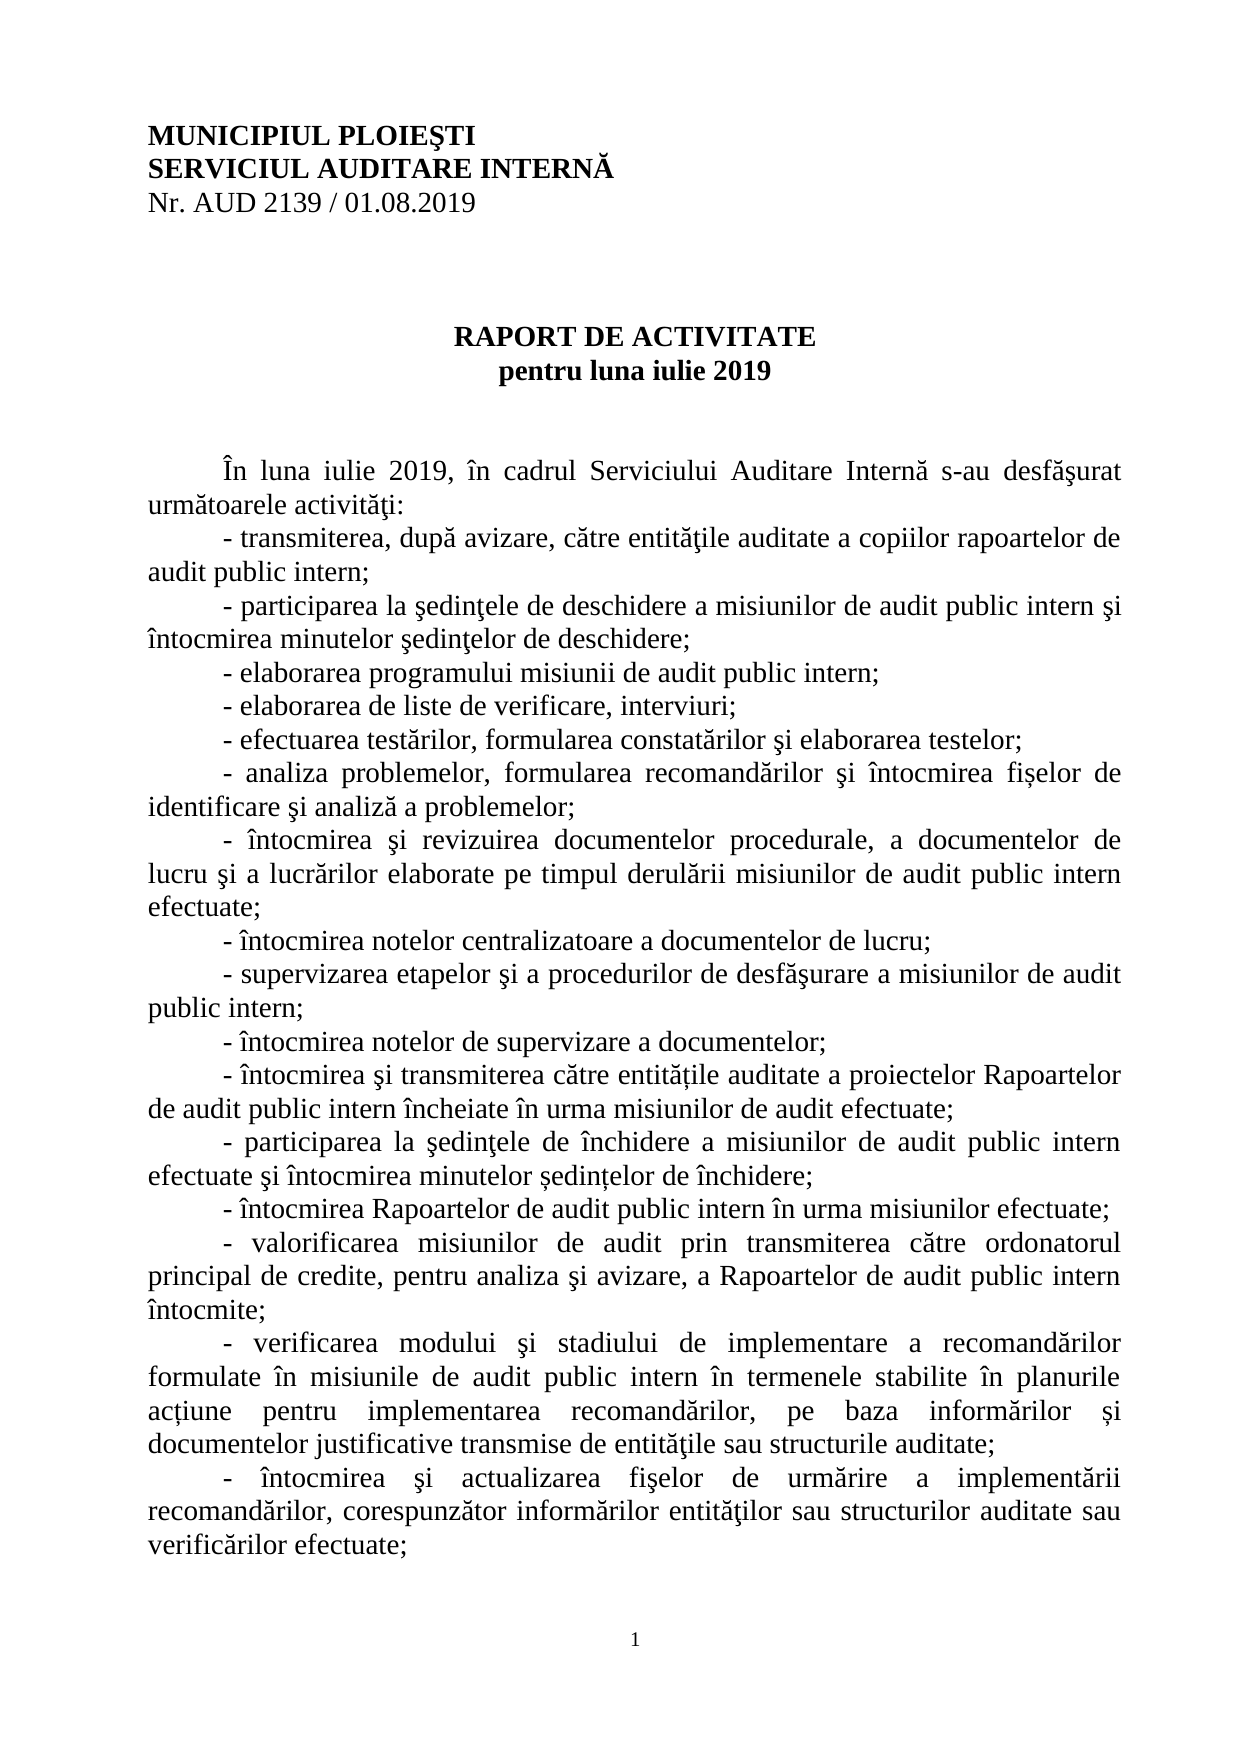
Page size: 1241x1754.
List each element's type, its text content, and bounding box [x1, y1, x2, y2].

text RAPORT DE ACTIVITATE [148, 319, 1122, 353]
text - verificarea modului şi stadiului de implementare a recomandărilor formulate în misiunile de audit public intern în termenele stabilite în planurile acțiune pentru implementarea recomandărilor, pe baza informărilor și documentelor justificative transmise de entităţile sau structurile auditate; [148, 1326, 1122, 1460]
text MUNICIPIUL PLOIEŞTI [148, 118, 1122, 152]
text pentru luna iulie 2019 [148, 353, 1122, 386]
text - transmiterea, după avizare, către entităţile auditate a copiilor rapoartelor de audit public intern; [148, 521, 1122, 588]
text - întocmirea şi revizuirea documentelor procedurale, a documentelor de lucru şi a lucrărilor elaborate pe timpul derulării misiunilor de audit public intern efectuate; [148, 822, 1122, 923]
text - participarea la şedinţele de deschidere a misiunilor de audit public intern şi întocmirea minutelor şedinţelor de deschidere; [148, 588, 1122, 655]
text - supervizarea etapelor şi a procedurilor de desfăşurare a misiunilor de audit public intern; [148, 957, 1122, 1024]
text - elaborarea de liste de verificare, interviuri; [148, 688, 1122, 722]
text - întocmirea Rapoartelor de audit public intern în urma misiunilor efectuate; [148, 1191, 1122, 1225]
text - participarea la şedinţele de închidere a misiunilor de audit public intern efectuate şi întocmirea minutelor ședințelor de închidere; [148, 1124, 1122, 1191]
text SERVICIUL AUDITARE INTERNĂ [148, 152, 1122, 185]
text În luna iulie 2019, în cadrul Serviciului Auditare Internă s-au desfăşurat următoarele activităţi: [148, 453, 1122, 521]
text - întocmirea notelor de supervizare a documentelor; [148, 1024, 1122, 1057]
text - efectuarea testărilor, formularea constatărilor şi elaborarea testelor; [148, 722, 1122, 755]
text - elaborarea programului misiunii de audit public intern; [148, 655, 1122, 688]
text - analiza problemelor, formularea recomandărilor şi întocmirea fișelor de identificare şi analiză a problemelor; [148, 755, 1122, 822]
text - valorificarea misiunilor de audit prin transmiterea către ordonatorul principal de credite, pentru analiza şi avizare, a Rapoartelor de audit public intern întocmite; [148, 1225, 1122, 1326]
text - întocmirea şi transmiterea către entitățile auditate a proiectelor Rapoartelor de audit public intern încheiate în urma misiunilor de audit efectuate; [148, 1057, 1122, 1124]
text - întocmirea şi actualizarea fişelor de urmărire a implementării recomandărilor, corespunzător informărilor entităţilor sau structurilor auditate sau verificărilor efectuate; [148, 1460, 1122, 1560]
text Nr. AUD 2139 / 01.08.2019 [148, 185, 1122, 219]
text - întocmirea notelor centralizatoare a documentelor de lucru; [148, 923, 1122, 957]
